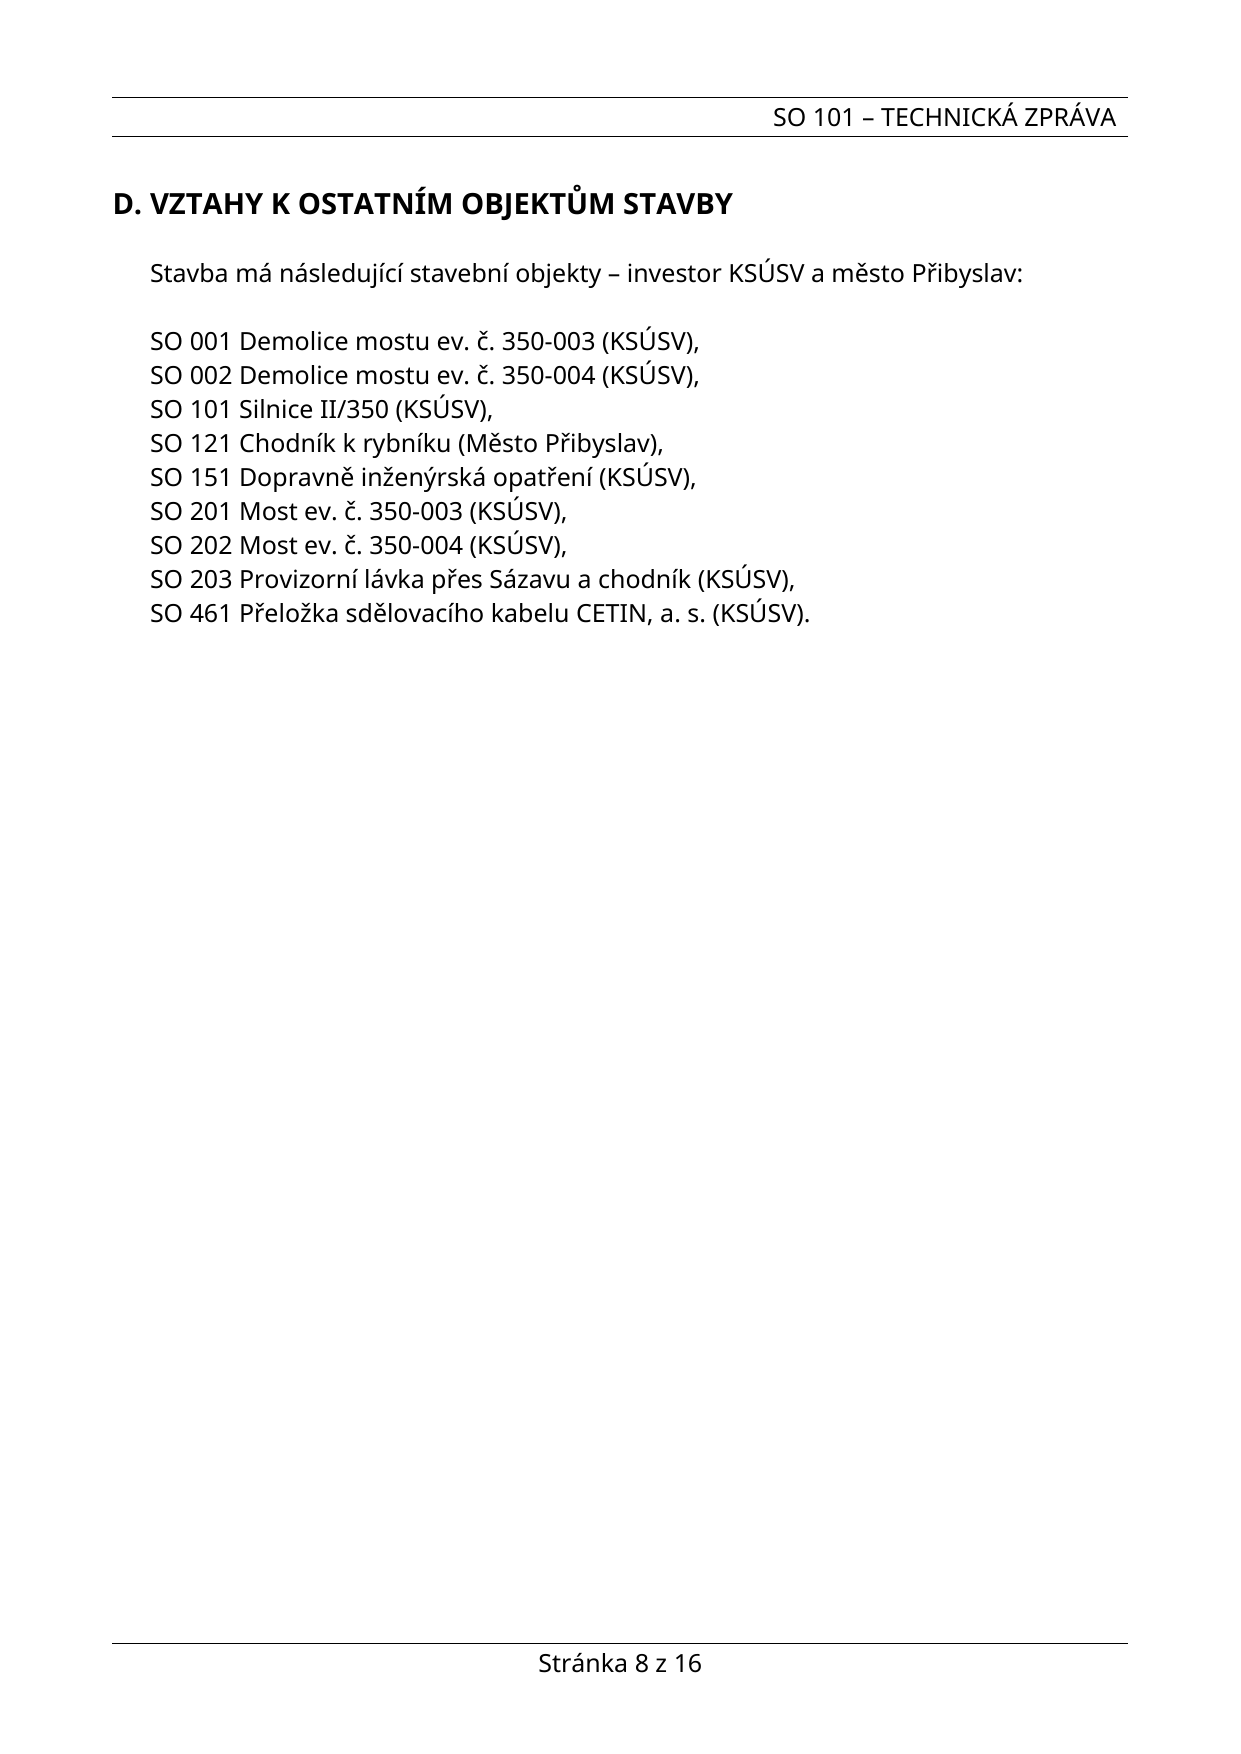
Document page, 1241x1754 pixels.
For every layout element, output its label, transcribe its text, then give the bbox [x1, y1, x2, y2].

text SO 001 Demolice mostu ev. č. 350-003 (KSÚSV), [150, 323, 1128, 358]
text SO 101 Silnice II/350 (KSÚSV), [150, 392, 1128, 426]
text SO 121 Chodník k rybníku (Město Přibyslav), [150, 426, 1128, 460]
text Stavba má následující stavební objekty – investor KSÚSV a město Přibyslav: [150, 255, 1128, 289]
text SO 002 Demolice mostu ev. č. 350-004 (KSÚSV), [150, 358, 1128, 392]
text SO 203 Provizorní lávka přes Sázavu a chodník (KSÚSV), [150, 562, 1128, 596]
subtitle vztahy k ostatním objektům stavby [112, 183, 1128, 223]
text SO 201 Most ev. č. 350-003 (KSÚSV), [150, 494, 1128, 528]
text SO 461 Přeložka sdělovacího kabelu CETIN, a. s. (KSÚSV). [150, 596, 1128, 630]
text SO 151 Dopravně inženýrská opatření (KSÚSV), [150, 460, 1128, 494]
text SO 202 Most ev. č. 350-004 (KSÚSV), [150, 528, 1128, 562]
